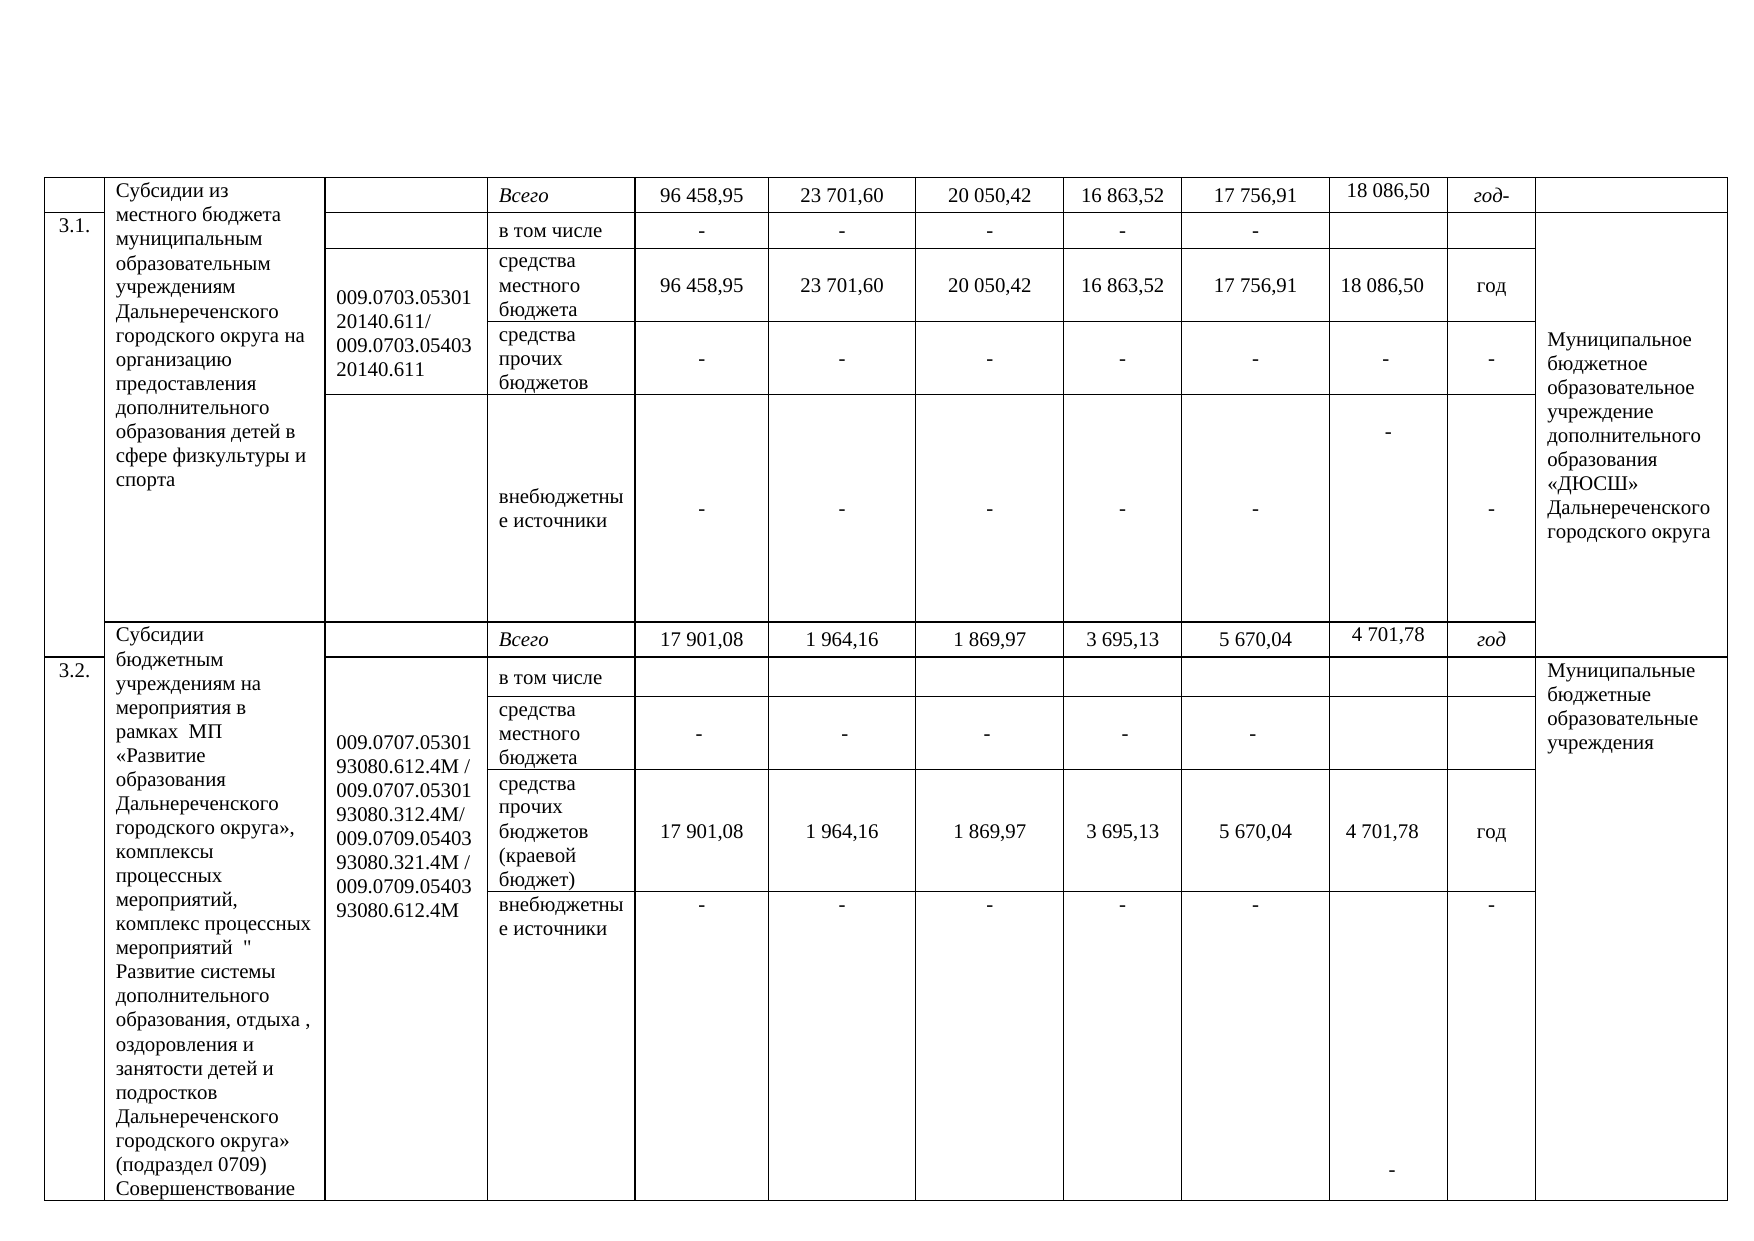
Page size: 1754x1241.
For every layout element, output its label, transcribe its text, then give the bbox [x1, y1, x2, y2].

table_cell 4 701,78 [1330, 770, 1447, 891]
table_cell [1330, 697, 1447, 769]
table_cell средства прочих бюджетов (краевой бюджет) [488, 770, 634, 891]
table_cell [1330, 658, 1447, 696]
table_cell - [636, 213, 768, 247]
table_cell Всего [488, 623, 634, 656]
table_cell 3 695,13 [1064, 770, 1181, 891]
table_cell - [769, 395, 915, 621]
table_cell [636, 658, 768, 696]
table_cell [326, 213, 487, 247]
table_cell [326, 395, 487, 621]
table_cell Субсидии бюджетным учреждениям на мероприятия в рамках МП «Развитие образования Дальнереченского городского округа», комплексы процессных мероприятий, комплекс процессных мероприятий " Развитие системы дополнительного образования, отдыха , оздоровления и занятости детей и подростков Дальнереченского городского округа» (подраздел 0709) Совершенствование инновационных форм и методов организации воспитательной работы, содержательного досуга, отдыха и занятости детей и подростков [105, 623, 324, 1200]
table_cell [1064, 658, 1181, 696]
table_cell 18 086,50 [1330, 178, 1447, 212]
table_cell в том числе [488, 213, 634, 247]
table_cell 1 869,97 [916, 623, 1063, 656]
table_cell - [769, 892, 915, 1200]
table_cell - [1448, 395, 1535, 621]
table_cell 5 670,04 [1182, 770, 1329, 891]
table_cell средства местного бюджета [488, 697, 634, 769]
table_cell - [636, 395, 768, 621]
table_cell 20 050,42 [916, 249, 1063, 321]
table_cell - [1064, 892, 1181, 1200]
table_cell - [1064, 213, 1181, 247]
table_cell 17 901,08 [636, 623, 768, 656]
table_cell [916, 658, 1063, 696]
table_cell 23 701,60 [769, 178, 915, 212]
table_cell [488, 892, 634, 1200]
table_cell - [916, 322, 1063, 394]
table_cell год [1448, 623, 1535, 656]
table_cell - [1448, 322, 1535, 394]
table_cell 96 458,95 [636, 249, 768, 321]
table_cell - [1064, 697, 1181, 769]
table_cell - [916, 213, 1063, 247]
table_cell 17 901,08 [636, 770, 768, 891]
table_cell 5 670,04 [1182, 623, 1329, 656]
table_cell - [1064, 322, 1181, 394]
table_cell Субсидии из местного бюджета муниципальным образовательным учреждениям Дальнереченского городского округа на организацию предоставления дополнительного образования детей в сфере физкультуры и спорта [105, 178, 324, 621]
table_cell [326, 178, 487, 212]
table_cell - [1182, 322, 1329, 394]
table_cell [326, 623, 487, 656]
table_cell - [636, 322, 768, 394]
table_cell 23 701,60 [769, 249, 915, 321]
table_cell 17 756,91 [1182, 249, 1329, 321]
table_cell 009.0703.0530120140.611/ 009.0703.0540320140.611 [326, 249, 487, 394]
table_cell 1 964,16 [769, 770, 915, 891]
table_cell [1448, 658, 1535, 696]
table_cell - [769, 322, 915, 394]
table_cell - [1064, 395, 1181, 621]
table_cell - [636, 892, 768, 1200]
table_cell 96 458,95 [636, 178, 768, 212]
table_cell - [1182, 395, 1329, 621]
table_cell [1448, 697, 1535, 769]
table_cell - [1330, 322, 1447, 394]
table_cell 20 050,42 [916, 178, 1063, 212]
table_cell - [916, 697, 1063, 769]
table_cell 009.0707.0530193080.612.4М / 009.0707.0530193080.312.4М/ 009.0709.0540393080.321.4М / 009.0709.0540393080.612.4М [326, 658, 487, 1200]
table_cell [769, 658, 915, 696]
table_cell - [1182, 697, 1329, 769]
table_cell [1448, 213, 1535, 247]
table_cell [1330, 213, 1447, 247]
table_cell 3 695,13 [1064, 623, 1181, 656]
table_cell 3.1. [45, 213, 104, 656]
table_cell 18 086,50 [1330, 249, 1447, 321]
table_cell 4 701,78 [1330, 623, 1447, 656]
table_cell 16 863,52 [1064, 249, 1181, 321]
table_cell - [769, 697, 915, 769]
table_cell год [1448, 249, 1535, 321]
table_cell - [1182, 892, 1329, 1200]
table_cell 1 869,97 [916, 770, 1063, 891]
table_cell - [1330, 892, 1447, 1200]
table_cell средства прочих бюджетов [488, 322, 634, 394]
table_cell - [636, 697, 768, 769]
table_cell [1536, 213, 1727, 656]
table_cell средства местного бюджета [488, 249, 634, 321]
table_cell - [1448, 892, 1535, 1200]
table_cell 3.2. [45, 658, 104, 1200]
table_cell 1 964,16 [769, 623, 915, 656]
table_cell - [916, 395, 1063, 621]
table_cell год [1448, 770, 1535, 891]
table_cell - [1330, 395, 1447, 621]
table_cell Муниципальные бюджетные образовательные учреждения [1536, 658, 1727, 1200]
table_cell год- [1448, 178, 1535, 212]
table_cell Всего [488, 178, 634, 212]
table_cell [1182, 658, 1329, 696]
table_cell - [769, 213, 915, 247]
table_cell внебюджетные источники [488, 395, 634, 621]
table_cell 17 756,91 [1182, 178, 1329, 212]
table_cell - [916, 892, 1063, 1200]
table_cell в том числе [488, 658, 634, 696]
table_cell 16 863,52 [1064, 178, 1181, 212]
table_cell - [1182, 213, 1329, 247]
